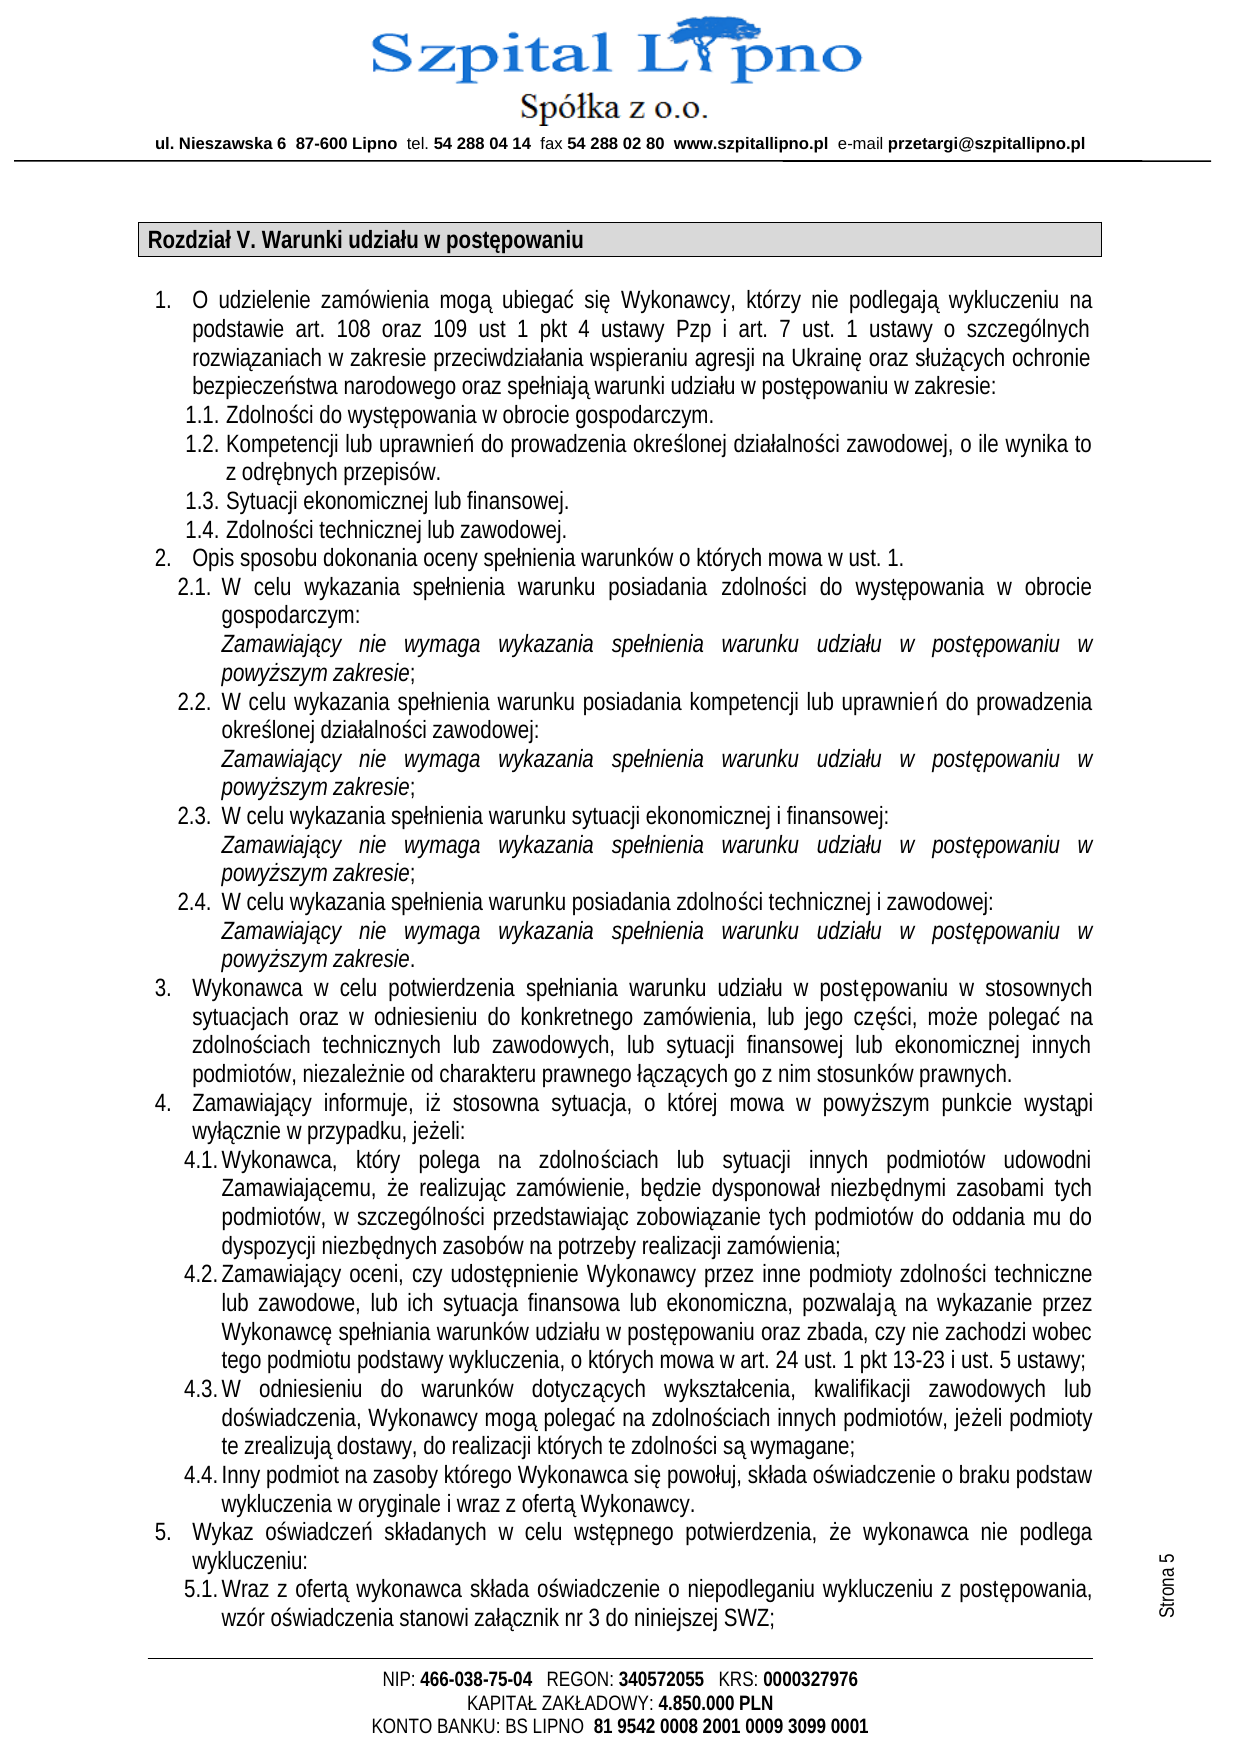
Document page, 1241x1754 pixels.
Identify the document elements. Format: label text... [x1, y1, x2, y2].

list W celu wykazania spełnienia warunku posiadania zdolności technicznej i zawodowej: [177, 887, 1093, 916]
list W celu wykazania spełnienia warunku posiadania zdolności do występowania w obrocie gospodarczym: [177, 572, 1093, 629]
list Kompetencji lub uprawnień do prowadzenia określonej działalności zawodowej, o ile wynika to z odrębnych przepisów. [185, 429, 1093, 486]
list W celu wykazania spełnienia warunku posiadania kompetencji lub uprawnień do prowadzenia określonej działalności zawodowej: [177, 686, 1093, 744]
list Zamawiający oceni, czy udostępnienie Wykonawcy przez inne podmioty zdolności techniczne lub zawodowe, lub ich sytuacja finansowa lub ekonomiczna, pozwalają na wykazanie przez Wykonawcę spełniania warunków udziału w postępowaniu oraz zbada, czy nie zachodzi wobec tego podmiotu podstawy wykluczenia, o których mowa w art. 24 ust. 1 pkt 13-23 i ust. 5 ustawy; [184, 1259, 1093, 1374]
list Wykonawca w celu potwierdzenia spełniania warunku udziału w postępowaniu w stosownych sytuacjach oraz w odniesieniu do konkretnego zamówienia, lub jego części, może polegać na zdolnościach technicznych lub zawodowych, lub sytuacji finansowej lub ekonomicznej innych podmiotów, niezależnie od charakteru prawnego łączących go z nim stosunków prawnych. [154, 973, 1093, 1087]
list Sytuacji ekonomicznej lub finansowej. [185, 486, 1093, 514]
list Zamawiający nie wymaga wykazania spełnienia warunku udziału w postępowaniu w powyższym zakresie. [221, 916, 1093, 973]
list Zdolności do występowania w obrocie gospodarczym. [185, 400, 1093, 429]
list W celu wykazania spełnienia warunku sytuacji ekonomicznej i finansowej: [177, 801, 1093, 830]
picture [261, 3, 943, 126]
list W odniesieniu do warunków dotyczących wykształcenia, kwalifikacji zawodowych lub doświadczenia, Wykonawcy mogą polegać na zdolnościach innych podmiotów, jeżeli podmioty te zrealizują dostawy, do realizacji których te zdolności są wymagane; [184, 1374, 1093, 1460]
list O udzielenie zamówienia mogą ubiegać się Wykonawcy, którzy nie podlegają wykluczeniu na podstawie art. 108 oraz 109 ust 1 pkt 4 ustawy Pzp i art. 7 ust. 1 ustawy o szczególnych rozwiązaniach w zakresie przeciwdziałania wspieraniu agresji na Ukrainę oraz służących ochronie bezpieczeństwa narodowego oraz spełniają warunki udziału w postępowaniu w zakresie: [154, 285, 1093, 400]
list Zamawiający nie wymaga wykazania spełnienia warunku udziału w postępowaniu w powyższym zakresie; [221, 744, 1093, 801]
list Wraz z ofertą wykonawca składa oświadczenie o niepodleganiu wykluczeniu z postępowania, wzór oświadczenia stanowi załącznik nr 3 do niniejszej SWZ; [184, 1574, 1093, 1632]
list Inny podmiot na zasoby którego Wykonawca się powołuj, składa oświadczenie o braku podstaw wykluczenia w oryginale i wraz z ofertą Wykonawcy. [184, 1460, 1093, 1517]
list Zdolności technicznej lub zawodowej. [185, 514, 1093, 543]
list Zamawiający nie wymaga wykazania spełnienia warunku udziału w postępowaniu w powyższym zakresie; [221, 629, 1093, 686]
list Zamawiający informuje, iż stosowna sytuacja, o której mowa w powyższym punkcie wystąpi wyłącznie w przypadku, jeżeli: [154, 1087, 1093, 1145]
text Rozdział V. Warunki udziału w postępowaniu [139, 223, 1101, 256]
list Wykonawca, który polega na zdolnościach lub sytuacji innych podmiotów udowodni Zamawiającemu, że realizując zamówienie, będzie dysponował niezbędnymi zasobami tych podmiotów, w szczególności przedstawiając zobowiązanie tych podmiotów do oddania mu do dyspozycji niezbędnych zasobów na potrzeby realizacji zamówienia; [184, 1145, 1093, 1259]
list Opis sposobu dokonania oceny spełnienia warunków o których mowa w ust. 1. [154, 543, 1093, 572]
list Zamawiający nie wymaga wykazania spełnienia warunku udziału w postępowaniu w powyższym zakresie; [221, 830, 1093, 887]
list Wykaz oświadczeń składanych w celu wstępnego potwierdzenia, że wykonawca nie podlega wykluczeniu: [154, 1517, 1093, 1574]
